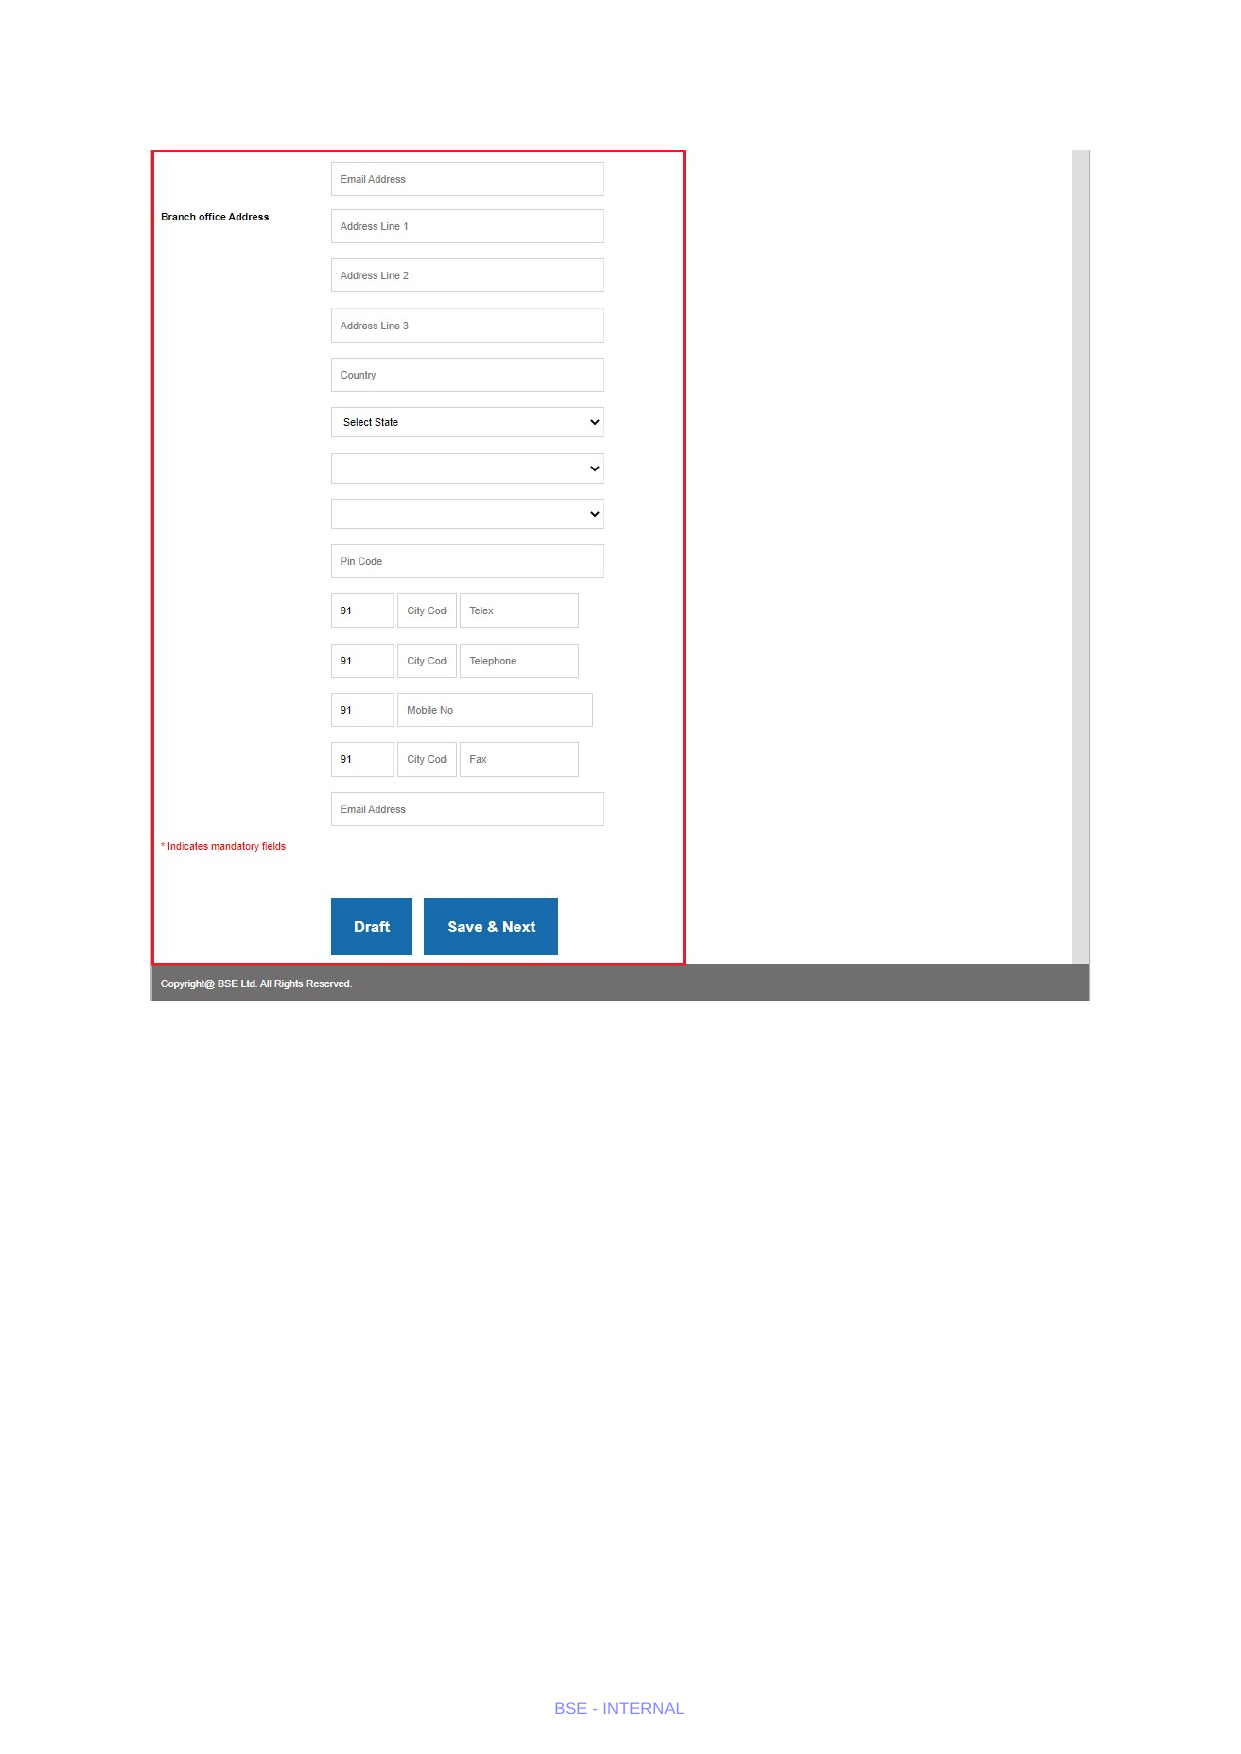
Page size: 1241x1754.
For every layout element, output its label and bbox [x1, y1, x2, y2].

picture [150, 150, 1091, 1001]
